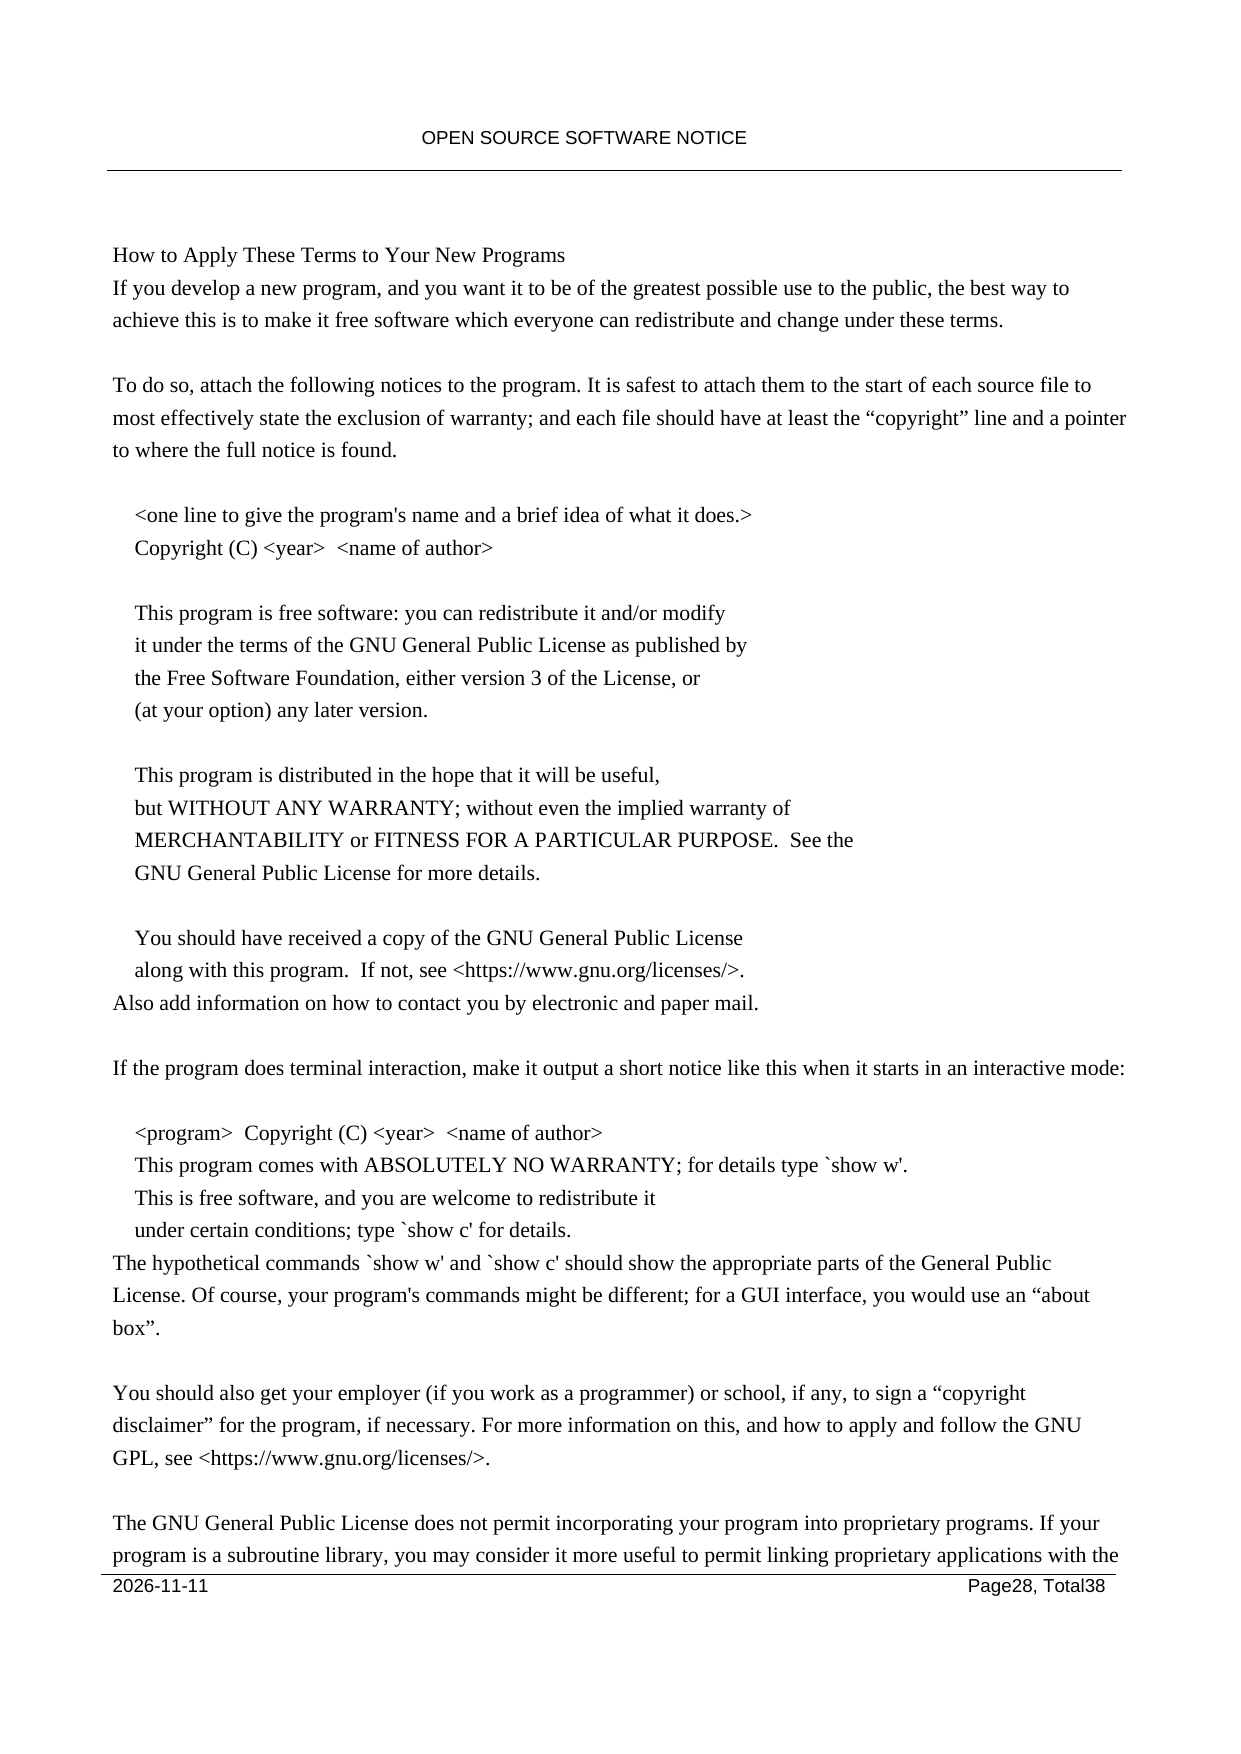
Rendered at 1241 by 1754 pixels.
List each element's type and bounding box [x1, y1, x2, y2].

text [112, 206, 1128, 1571]
